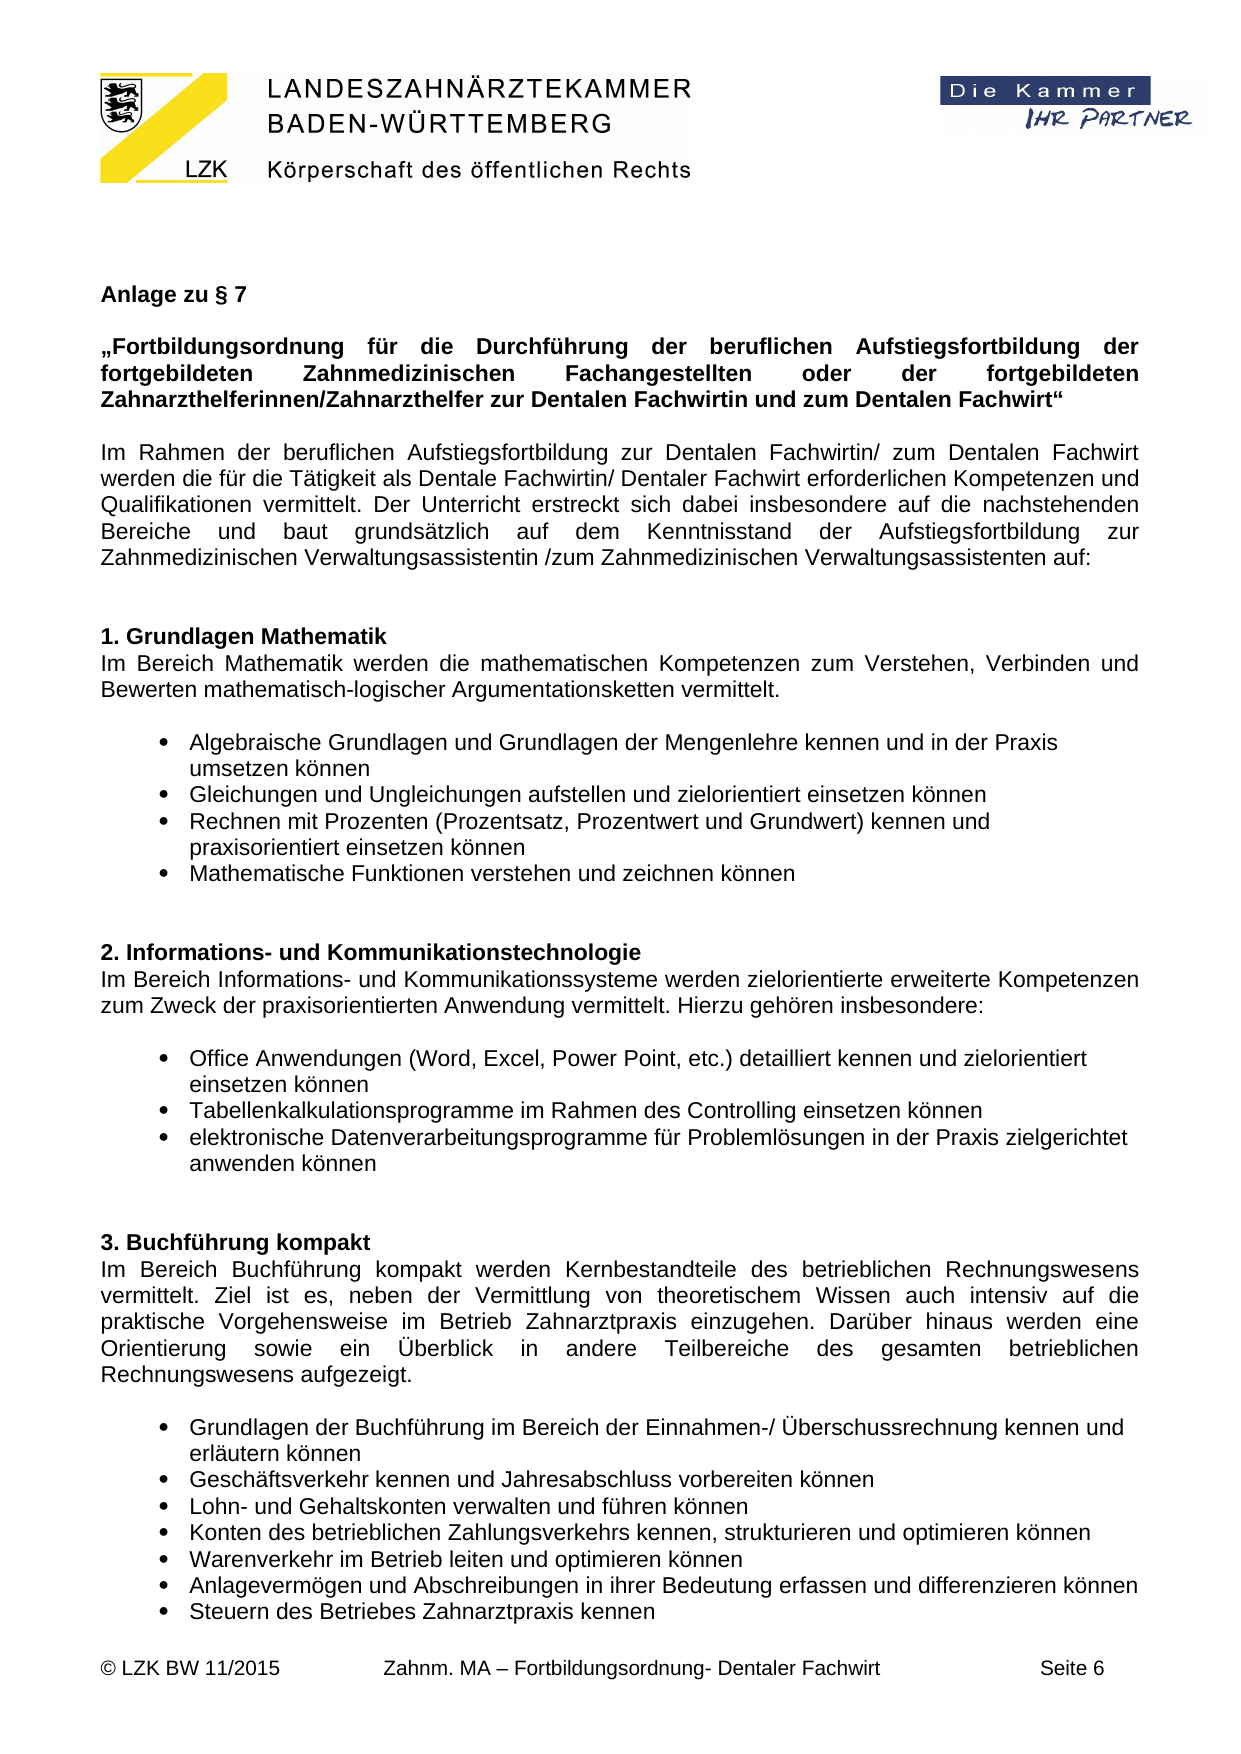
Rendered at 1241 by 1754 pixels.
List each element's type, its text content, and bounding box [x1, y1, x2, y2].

text Im Bereich Mathematik werden die mathematischen Kompetenzen zum Verstehen, Verbinden und Bewerten mathematisch-logischer Argumentationsketten vermittelt. [100, 649, 1140, 702]
list Warenverkehr im Betrieb leiten und optimieren können [159, 1546, 1140, 1572]
text 2. Informations- und Kommunikationstechnologie [100, 939, 1140, 966]
picture [100, 73, 691, 183]
text Im Bereich Informations- und Kommunikationssysteme werden zielorientierte erweiterte Kompetenzen zum Zweck der praxisorientierten Anwendung vermittelt. Hierzu gehören insbesondere: [100, 966, 1140, 1018]
list Tabellenkalkulationsprogramme im Rahmen des Controlling einsetzen können [159, 1097, 1140, 1124]
text 1. Grundlagen Mathematik [100, 623, 1140, 649]
list Geschäftsverkehr kennen und Jahresabschluss vorbereiten können [159, 1466, 1140, 1493]
list Lohn- und Gehaltskonten verwalten und führen können [159, 1493, 1140, 1519]
text „Fortbildungsordnung für die Durchführung der beruflichen Aufstiegsfortbildung der fortgebildeten Zahnmedizinischen Fachangestellten oder der fortgebildeten Zahnarzthelferinnen/Zahnarzthelfer zur Dentalen Fachwirtin und zum Dentalen Fachwirt“ [100, 333, 1140, 412]
list Anlagevermögen und Abschreibungen in ihrer Bedeutung erfassen und differenzieren können [159, 1572, 1140, 1598]
list Office Anwendungen (Word, Excel, Power Point, etc.) detailliert kennen und zielorientiert einsetzen können [159, 1045, 1140, 1097]
list Konten des betrieblichen Zahlungsverkehrs kennen, strukturieren und optimieren können [159, 1519, 1140, 1546]
list elektronische Datenverarbeitungsprogramme für Problemlösungen in der Praxis zielgerichtet anwenden können [159, 1124, 1140, 1177]
text 3. Buchführung kompakt [100, 1229, 1140, 1256]
list Algebraische Grundlagen und Grundlagen der Mengenlehre kennen und in der Praxis umsetzen können [159, 728, 1140, 781]
text Im Bereich Buchführung kompakt werden Kernbestandteile des betrieblichen Rechnungswesens vermittelt. Ziel ist es, neben der Vermittlung von theoretischem Wissen auch intensiv auf die praktische Vorgehensweise im Betrieb Zahnarztpraxis einzugehen. Darüber hinaus werden eine Orientierung sowie ein Überblick in andere Teilbereiche des gesamten betrieblichen Rechnungswesens aufgezeigt. [100, 1256, 1140, 1387]
list Grundlagen der Buchführung im Bereich der Einnahmen-/ Überschussrechnung kennen und erläutern können [159, 1414, 1140, 1466]
text Im Rahmen der beruflichen Aufstiegsfortbildung zur Dentalen Fachwirtin/ zum Dentalen Fachwirt werden die für die Tätigkeit als Dentale Fachwirtin/ Dentaler Fachwirt erforderlichen Kompetenzen und Qualifikationen vermittelt. Der Unterricht erstreckt sich dabei insbesondere auf die nachstehenden Bereiche und baut grundsätzlich auf dem Kenntnisstand der Aufstiegsfortbildung zur Zahnmedizinischen Verwaltungsassistentin /zum Zahnmedizinischen Verwaltungsassistenten auf: [100, 439, 1140, 570]
list Mathematische Funktionen verstehen und zeichnen können [159, 860, 1140, 887]
list Gleichungen und Ungleichungen aufstellen und zielorientiert einsetzen können [159, 781, 1140, 808]
picture [940, 76, 1213, 143]
text Anlage zu § 7 [100, 281, 1140, 307]
list Rechnen mit Prozenten (Prozentsatz, Prozentwert und Grundwert) kennen und praxisorientiert einsetzen können [159, 808, 1140, 860]
list Steuern des Betriebes Zahnarztpraxis kennen [159, 1598, 1140, 1624]
